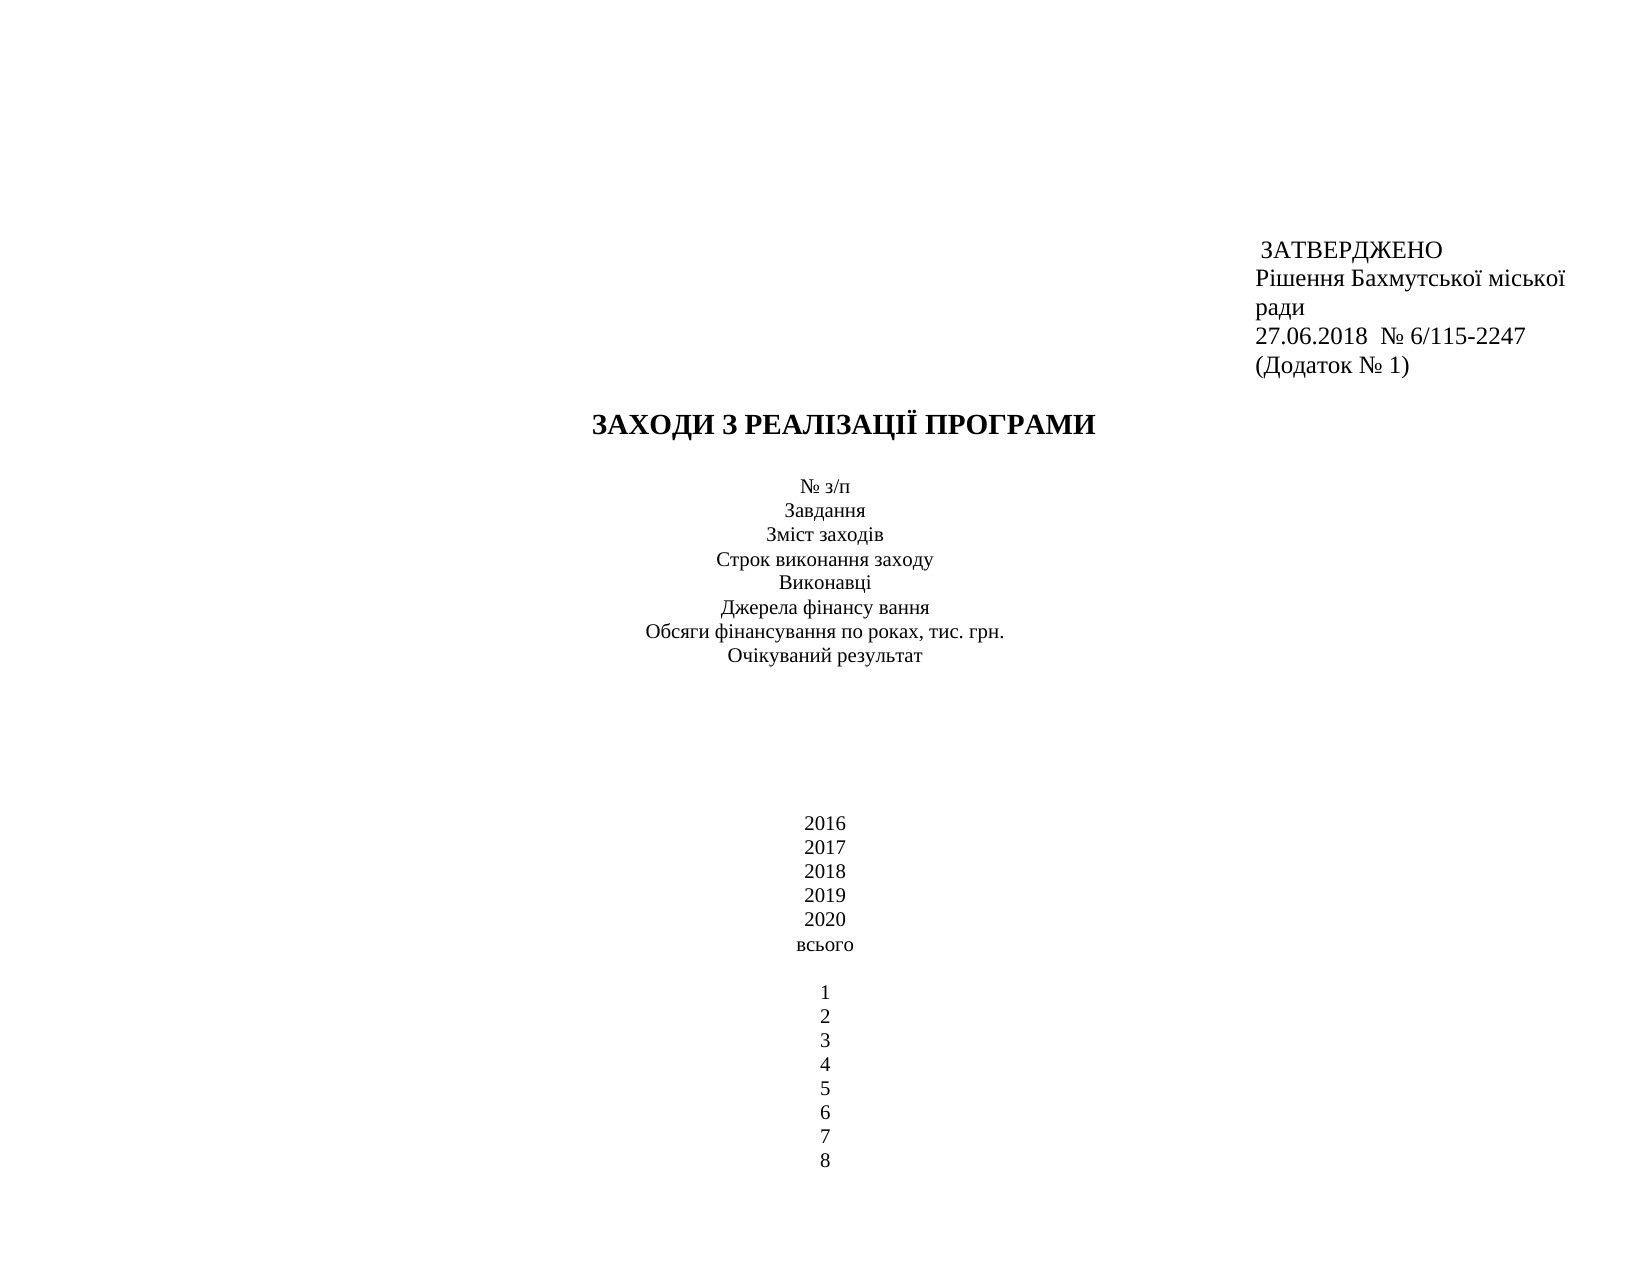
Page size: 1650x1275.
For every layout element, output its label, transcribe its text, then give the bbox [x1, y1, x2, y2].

text Рішення Бахмутської міської ради [1255, 263, 1576, 321]
text ЗАТВЕРДЖЕНО [1255, 235, 1576, 263]
text 27.06.2018 № 6/115-2247 (Додаток № 1) [1255, 321, 1576, 378]
text ЗАХОДИ З РЕАЛІЗАЦІЇ ПРОГРАМИ [74, 407, 1576, 441]
